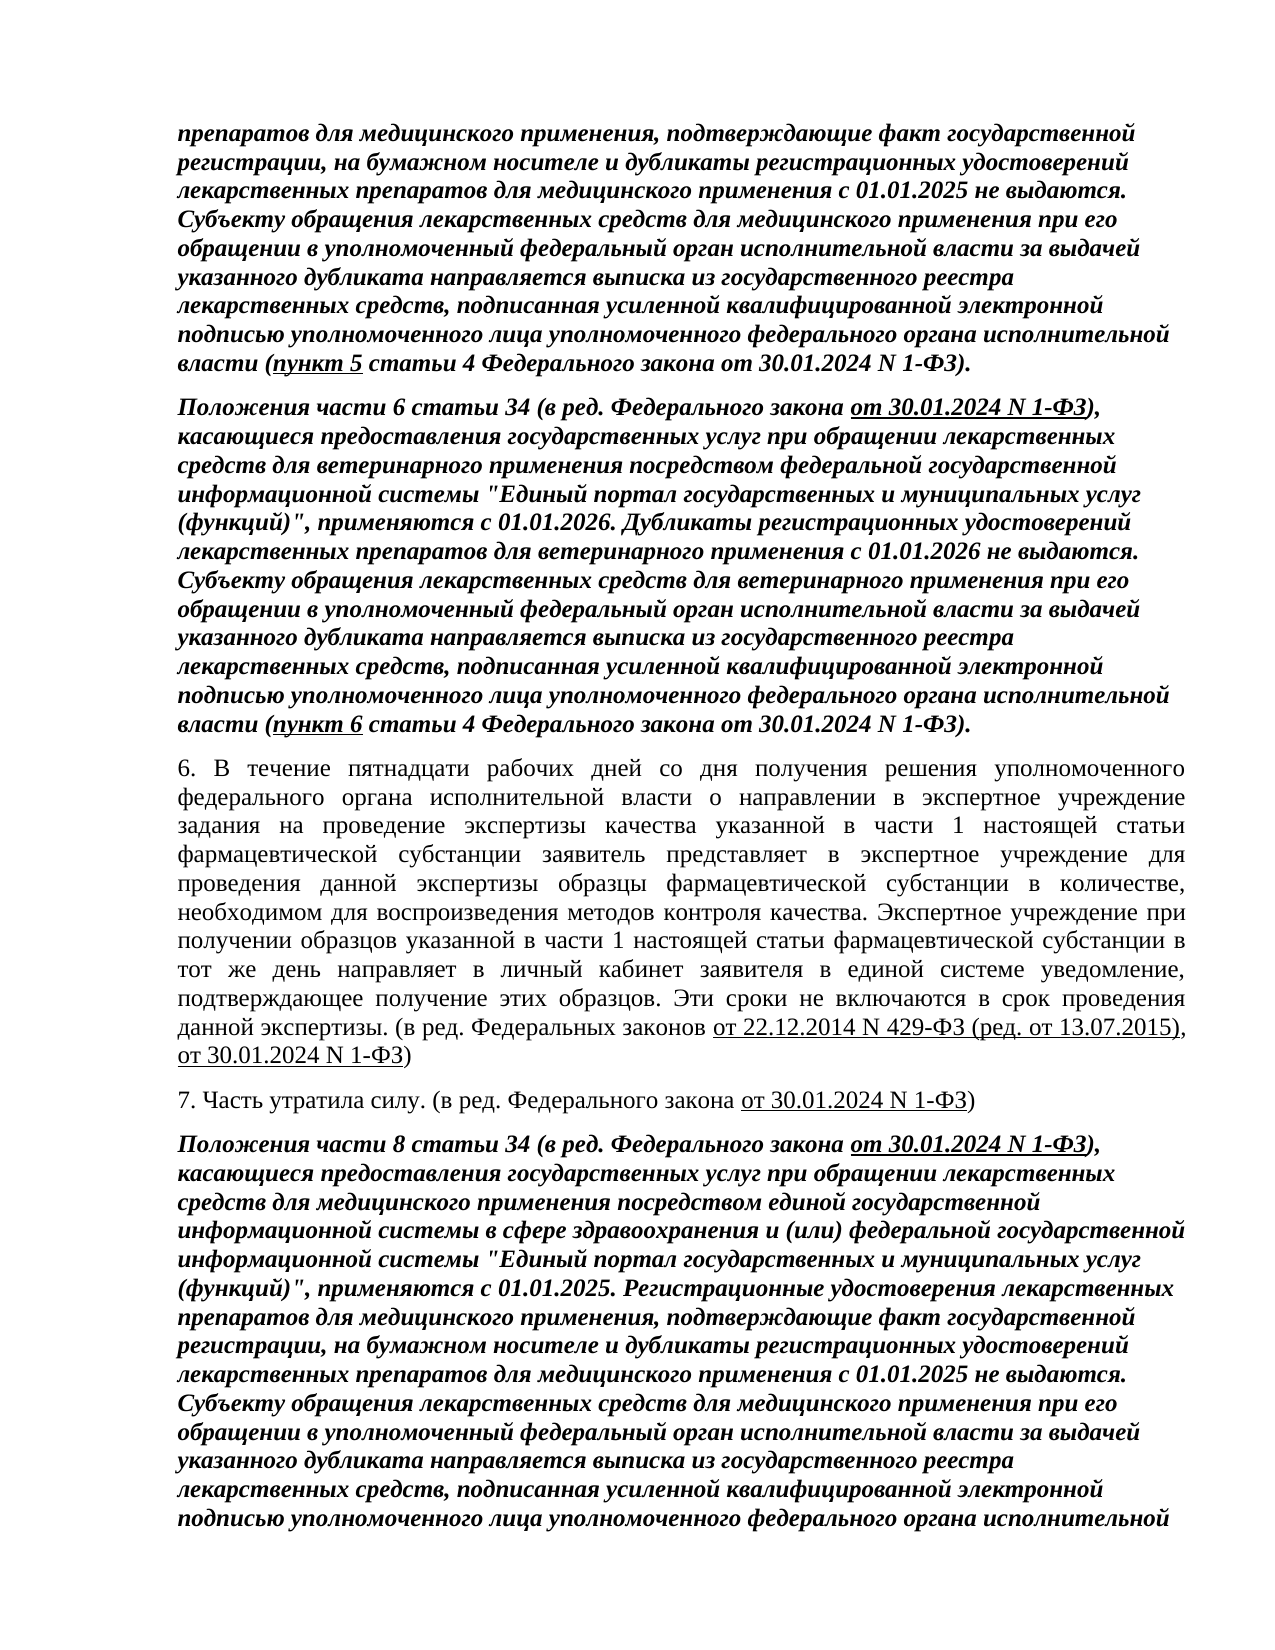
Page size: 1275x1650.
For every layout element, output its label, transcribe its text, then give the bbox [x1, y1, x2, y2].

text 6. В течение пятнадцати рабочих дней со дня получения решения уполномоченного федерального органа исполнительной власти о направлении в экспертное учреждение задания на проведение экспертизы качества указанной в части 1 настоящей статьи фармацевтической субстанции заявитель представляет в экспертное учреждение для проведения данной экспертизы образцы фармацевтической субстанции в количестве, необходимом для воспроизведения методов контроля качества. Экспертное учреждение при получении образцов указанной в части 1 настоящей статьи фармацевтической субстанции в тот же день направляет в личный кабинет заявителя в единой системе уведомление, подтверждающее получение этих образцов. Эти сроки не включаются в срок проведения данной экспертизы. (в ред. Федеральных законов от 22.12.2014 N 429-ФЗ (ред. от 13.07.2015), от 30.01.2024 N 1-ФЗ) [177, 753, 1186, 1069]
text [177, 118, 1186, 377]
text Положения части 6 статьи 34 (в ред. Федерального закона от 30.01.2024 N 1-ФЗ), касающиеся предоставления государственных услуг при обращении лекарственных средств для ветеринарного применения посредством федеральной государственной информационной системы "Единый портал государственных и муниципальных услуг (функций)", применяются с 01.01.2026. Дубликаты регистрационных удостоверений лекарственных препаратов для ветеринарного применения с 01.01.2026 не выдаются. Субъекту обращения лекарственных средств для ветеринарного применения при его обращении в уполномоченный федеральный орган исполнительной власти за выдачей указанного дубликата направляется выписка из государственного реестра лекарственных средств, подписанная усиленной квалифицированной электронной подписью уполномоченного лица уполномоченного федерального органа исполнительной власти (пункт 6 статьи 4 Федерального закона от 30.01.2024 N 1-ФЗ). [177, 392, 1186, 737]
text 7. Часть утратила силу. (в ред. Федерального закона от 30.01.2024 N 1-ФЗ) [177, 1085, 1186, 1114]
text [177, 1129, 1186, 1532]
